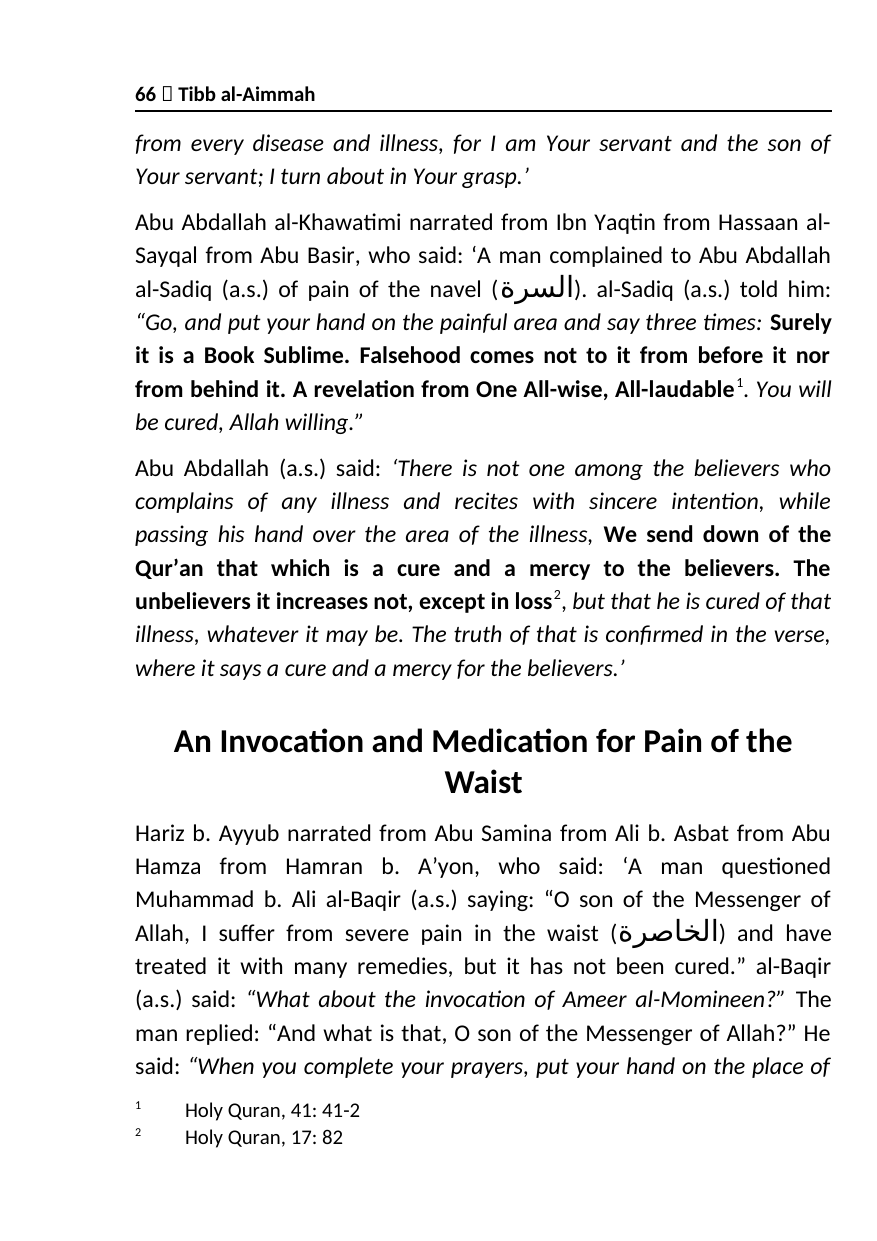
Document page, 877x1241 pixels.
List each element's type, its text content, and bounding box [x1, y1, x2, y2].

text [135, 814, 832, 1081]
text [135, 124, 832, 191]
text Abu Abdallah al-Khawatimi narrated from Ibn Yaqtin from Hassaan al-Sayqal from Abu Basir, who said: ‘A man complained to Abu Abdallah al-Sadiq (a.s.) of pain of the navel (السرة). al-Sadiq (a.s.) told him: “Go, and put your hand on the painful area and say three times: Surely it is a Book Sublime. Falsehood comes not to it from before it nor from behind it. A revelation from One All-wise, All-laudable. You will be cured, Allah willing.” [135, 204, 832, 437]
subtitle An Invocation and Medication for Pain of the Waist [135, 720, 832, 802]
text Abu Abdallah (a.s.) said: ‘There is not one among the believers who complains of any illness and recites with sincere intention, while passing his hand over the area of the illness, We send down of the Qur’an that which is a cure and a mercy to the believers. The unbelievers it increases not, except in loss, but that he is cured of that illness, whatever it may be. The truth of that is confirmed in the verse, where it says a cure and a mercy for the believers.’ [135, 449, 832, 683]
